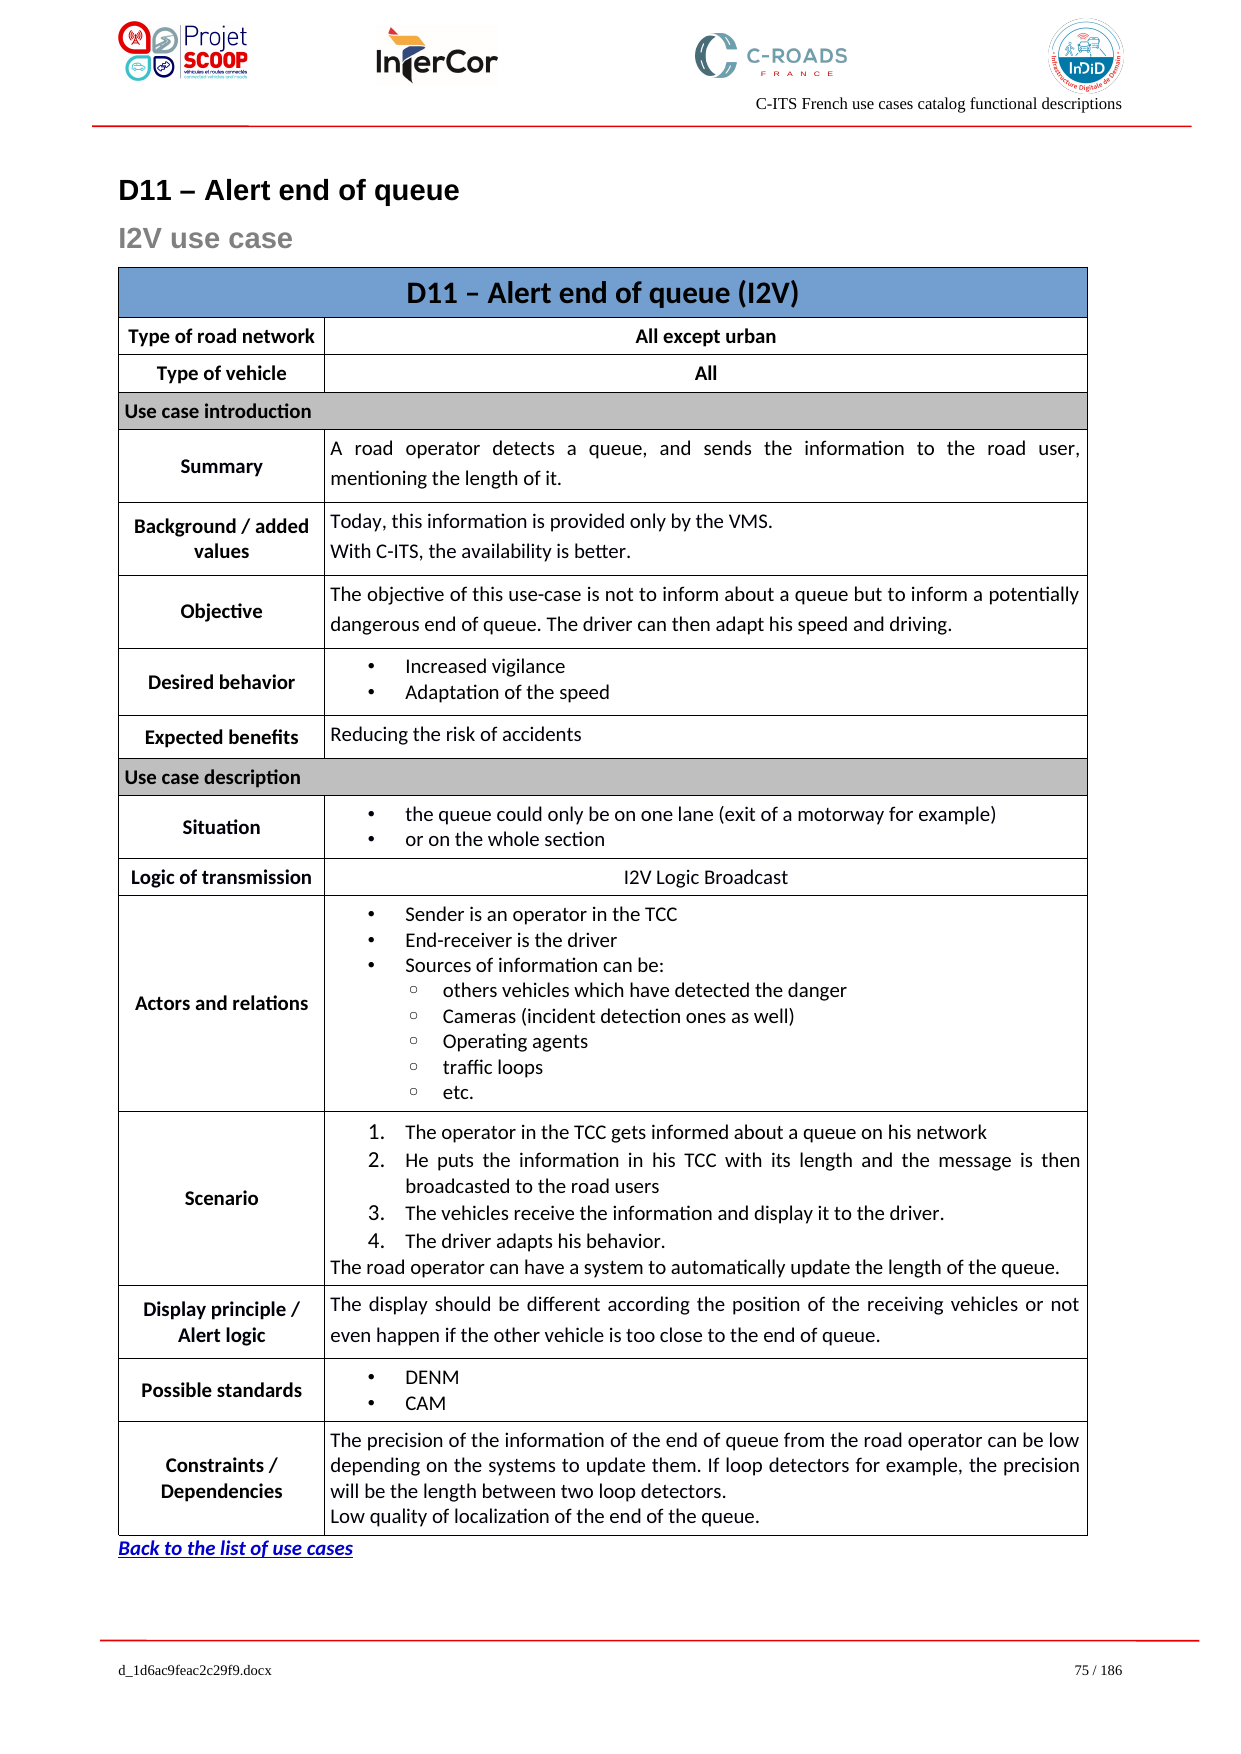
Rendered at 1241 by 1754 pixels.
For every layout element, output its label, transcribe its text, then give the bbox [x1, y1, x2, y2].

text Back to the list of use cases [118, 1535, 1122, 1561]
table_cell Scenario [119, 1112, 324, 1285]
table_cell I2V Logic Broadcast [325, 859, 1087, 895]
table_cell Objective [119, 576, 324, 647]
table_cell Increased vigilance Adaptation of the speed [325, 649, 1087, 715]
table_cell Use case description [119, 759, 1087, 795]
picture [1044, 14, 1128, 98]
table_cell Logic of transmission [119, 859, 324, 895]
table_cell All [325, 355, 1087, 392]
table_cell Use case introduction [119, 393, 1087, 429]
table_cell Background / added values [119, 503, 324, 574]
picture [118, 21, 248, 81]
table_cell All except urban [325, 318, 1087, 354]
table_cell The operator in the TCC gets informed about a queue on his network He puts the information in his TCC with its length and the message is then broadcasted to the road users The vehicles receive the information and display it to the driver. The driver adapts his behavior. The road operator can have a system to automatically update the length of the queue. [325, 1112, 1087, 1285]
table_cell A road operator detects a queue, and sends the information to the road user, mentioning the length of it. [325, 430, 1087, 502]
table_cell Constraints / Dependencies [119, 1422, 324, 1535]
table_header D11 – Alert end of queue (I2V) [119, 268, 1087, 317]
table_cell Situation [119, 796, 324, 858]
table_cell Type of vehicle [119, 355, 324, 392]
table_cell the queue could only be on one lane (exit of a motorway for example) or on the whole section [325, 796, 1087, 858]
table_cell Type of road network [119, 318, 324, 354]
table_cell Possible standards [119, 1359, 324, 1421]
picture [375, 25, 499, 85]
table_cell Sender is an operator in the TCC End-receiver is the driver Sources of information can be: others vehicles which have detected the danger Cameras (incident detection ones as well) Operating agents traffic loops etc. [325, 896, 1087, 1111]
subtitle D11 – Alert end of queue [118, 172, 1122, 206]
table_cell The display should be different according the position of the receiving vehicles or not even happen if the other vehicle is too close to the end of queue. [325, 1286, 1087, 1358]
table_cell The objective of this use-case is not to inform about a queue but to inform a potentially dangerous end of queue. The driver can then adapt his speed and driving. [325, 576, 1087, 647]
table_cell Summary [119, 430, 324, 502]
table_cell Reducing the risk of accidents [325, 716, 1087, 758]
table_cell Expected benefits [119, 716, 324, 758]
table_cell Desired behavior [119, 649, 324, 715]
table_cell The precision of the information of the end of queue from the road operator can be low depending on the systems to update them. If loop detectors for example, the precision will be the length between two loop detectors. Low quality of localization of the end of the queue. [325, 1422, 1087, 1535]
table_cell DENM CAM [325, 1359, 1087, 1421]
picture [695, 33, 847, 78]
subtitle I2V use case [118, 221, 1122, 254]
table_cell Today, this information is provided only by the VMS. With C-ITS, the availability is better. [325, 503, 1087, 574]
table_cell Display principle / Alert logic [119, 1286, 324, 1358]
table_cell Actors and relations [119, 896, 324, 1111]
